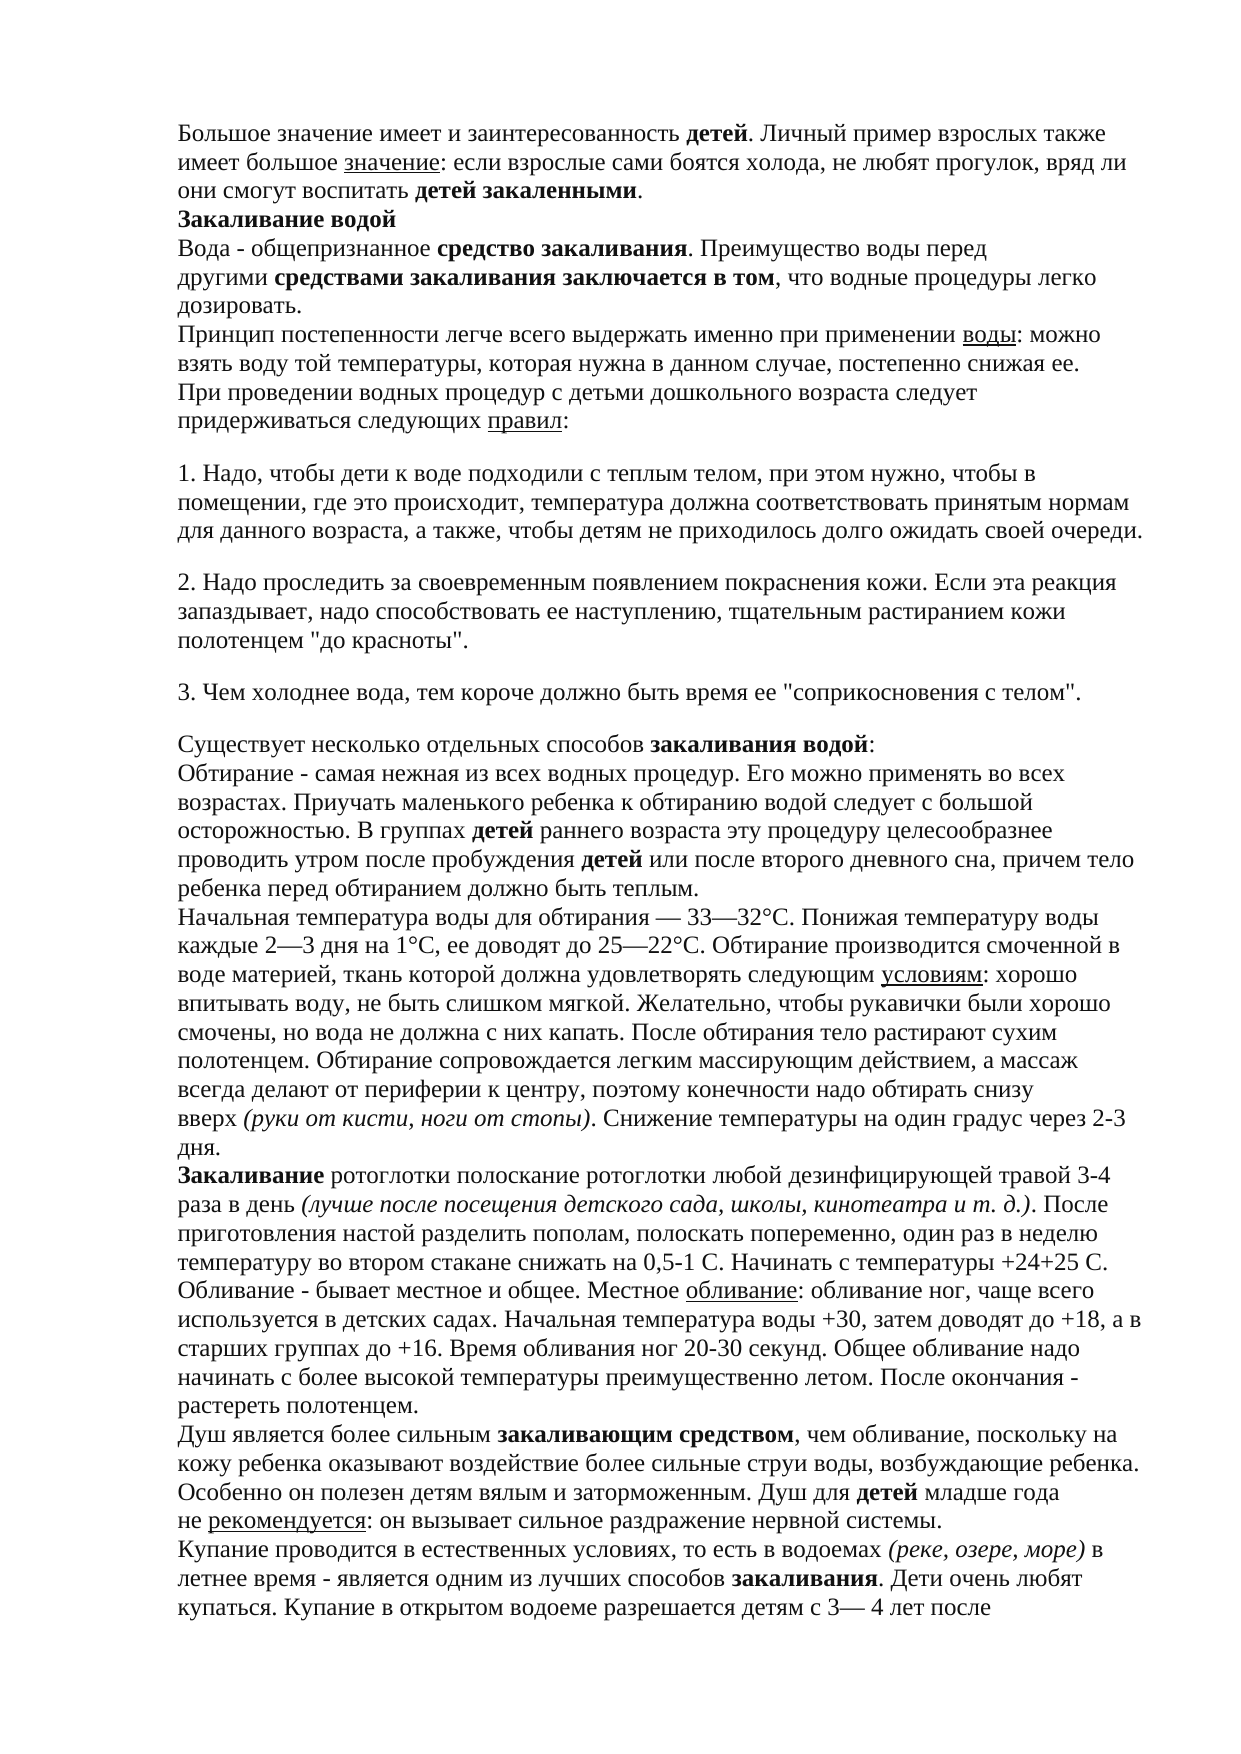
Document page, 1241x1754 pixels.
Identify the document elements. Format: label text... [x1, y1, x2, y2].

text При проведении водных процедур с детьми дошкольного возраста следует придерживаться следующих правил: [177, 377, 1152, 434]
text Существует несколько отдельных способов закаливания водой: [177, 729, 1152, 758]
text Душ является более сильным закаливающим средством, чем обливание, поскольку на кожу ребенка оказывают воздействие более сильные струи воды, возбуждающие ребенка. Особенно он полезен детям вялым и заторможенным. Душ для детей младше года не рекомендуется: он вызывает сильное раздражение нервной системы. [177, 1419, 1152, 1534]
text 1. Надо, чтобы дети к воде подходили с теплым телом, при этом нужно, чтобы в помещении, где это происходит, температура должна соответствовать принятым нормам для данного возраста, а также, чтобы детям не приходилось долго ожидать своей очереди. [177, 458, 1152, 544]
text Закаливание ротоглотки полоскание ротоглотки любой дезинфицирующей травой 3-4 раза в день (лучше после посещения детского сада, школы, кинотеатра и т. д.). После приготовления настой разделить пополам, полоскать попеременно, один раз в неделю температуру во втором стакане снижать на 0,5-1 С. Начинать с температуры +24+25 С. [177, 1161, 1152, 1276]
text Принцип постепенности легче всего выдержать именно при применении воды: можно взять воду той температуры, которая нужна в данном случае, постепенно снижая ее. [177, 319, 1152, 377]
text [177, 1534, 1152, 1621]
text Большое значение имеет и заинтересованность детей. Личный пример взрослых также имеет большое значение: если взрослые сами боятся холода, не любят прогулок, вряд ли они смогут воспитать детей закаленными. [177, 118, 1152, 204]
text Обливание - бывает местное и общее. Местное обливание: обливание ног, чаще всего используется в детских садах. Начальная температура воды +30, затем доводят до +18, а в старших группах до +16. Время обливания ног 20-30 секунд. Общее обливание надо начинать с более высокой температуры преимущественно летом. После окончания - растереть полотенцем. [177, 1276, 1152, 1419]
text 2. Надо проследить за своевременным появлением покраснения кожи. Если эта реакция запаздывает, надо способствовать ее наступлению, тщательным растиранием кожи полотенцем "до красноты". [177, 567, 1152, 654]
text Начальная температура воды для обтирания — 33—32°С. Понижая температуру воды каждые 2—3 дня на 1°С, ее доводят до 25—22°С. Обтирание производится смоченной в воде материей, ткань которой должна удовлетворять следующим условиям: хорошо впитывать воду, не быть слишком мягкой. Желательно, чтобы рукавички были хорошо смочены, но вода не должна с них капать. После обтирания тело растирают сухим полотенцем. Обтирание сопровождается легким массирующим действием, а массаж всегда делают от периферии к центру, поэтому конечности надо обтирать снизу вверх (руки от кисти, ноги от стопы). Снижение температуры на один градус через 2-3 дня. [177, 902, 1152, 1161]
text Закаливание водой [177, 204, 1152, 233]
text 3. Чем холоднее вода, тем короче должно быть время ее "соприкосновения с телом". [177, 677, 1152, 706]
text Обтирание - самая нежная из всех водных процедур. Его можно применять во всех возрастах. Приучать маленького ребенка к обтиранию водой следует с большой осторожностью. В группах детей раннего возраста эту процедуру целесообразнее проводить утром после пробуждения детей или после второго дневного сна, причем тело ребенка перед обтиранием должно быть теплым. [177, 758, 1152, 902]
text Вода - общепризнанное средство закаливания. Преимущество воды перед другими средствами закаливания заключается в том, что водные процедуры легко дозировать. [177, 233, 1152, 319]
